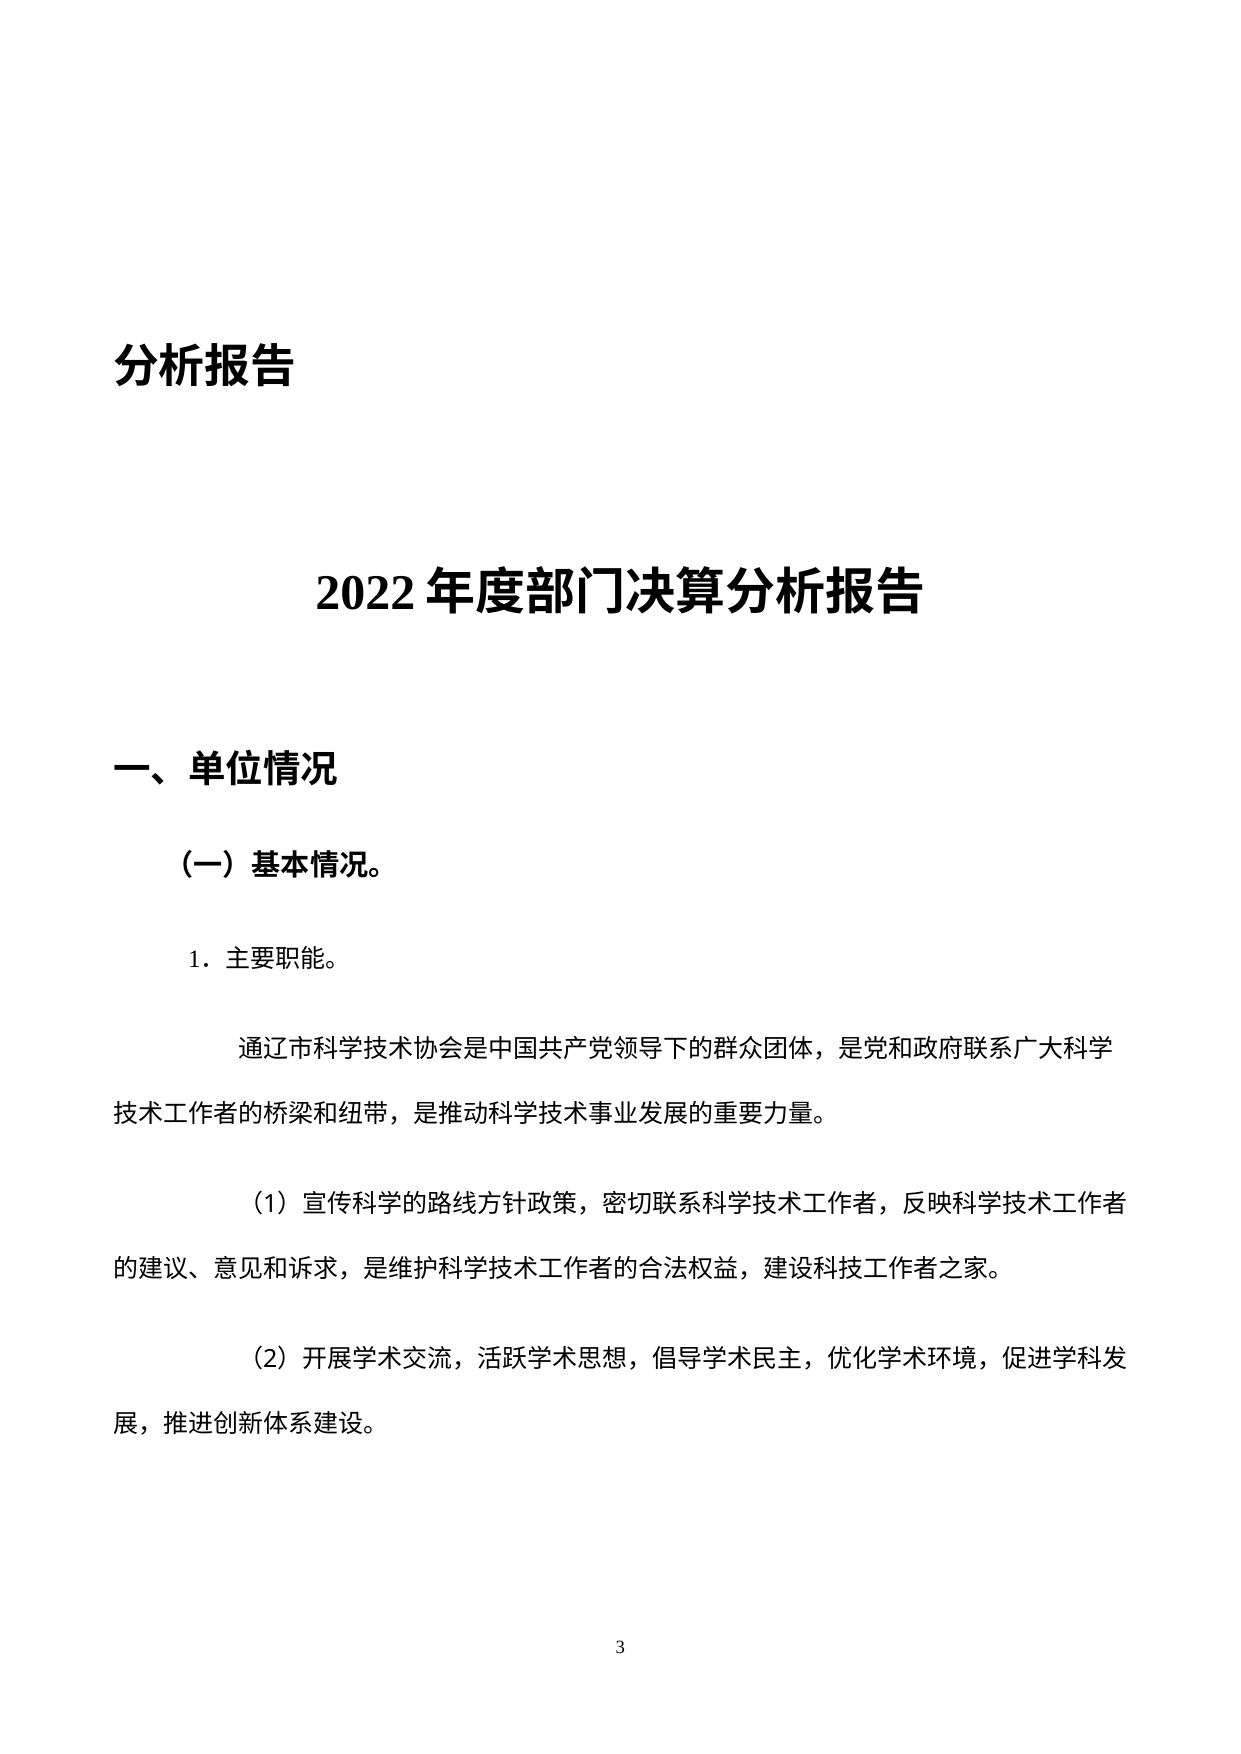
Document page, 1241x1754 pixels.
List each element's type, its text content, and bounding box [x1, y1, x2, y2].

list 宣传科学的路线方针政策，密切联系科学技术工作者，反映科学技术工作者的建议、意见和诉求，是维护科学技术工作者的合法权益，建设科技工作者之家。 [113, 1169, 1127, 1299]
text 1．主要职能。 [113, 924, 1127, 989]
subtitle 分析报告 [113, 313, 1127, 411]
subtitle 一、单位情况 [113, 733, 1127, 798]
subtitle 2022年度部门决算分析报告 [113, 539, 1127, 636]
list 开展学术交流，活跃学术思想，倡导学术民主，优化学术环境，促进学科发展，推进创新体系建设。 [113, 1324, 1127, 1454]
subtitle （一）基本情况。 [113, 830, 1127, 895]
text 通辽市科学技术协会是中国共产党领导下的群众团体，是党和政府联系广大科学技术工作者的桥梁和纽带，是推动科学技术事业发展的重要力量。 [113, 1014, 1127, 1144]
